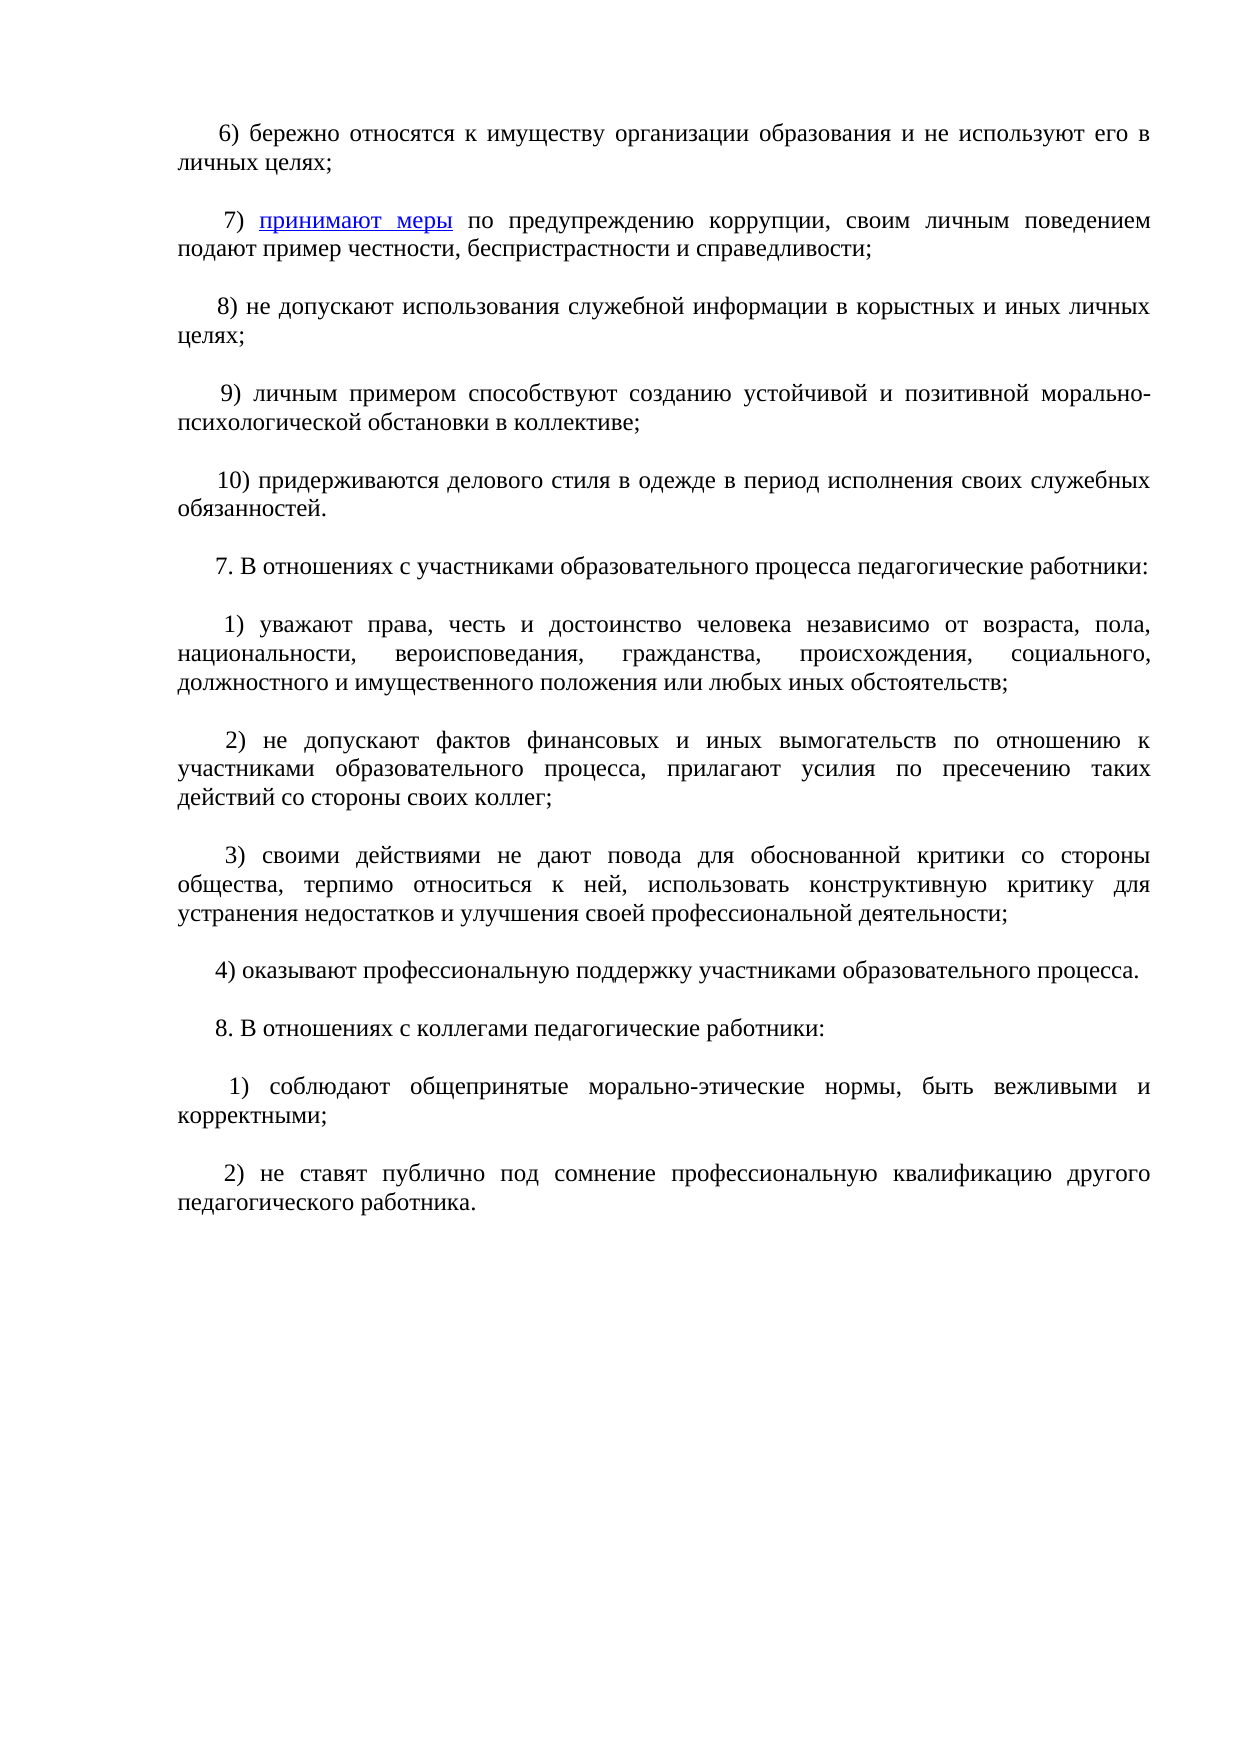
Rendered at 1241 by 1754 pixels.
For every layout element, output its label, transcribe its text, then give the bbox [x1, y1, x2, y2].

text 8. В отношениях с коллегами педагогические работники: [177, 1013, 1152, 1042]
text 7) принимают меры по предупреждению коррупции, своим личным поведением подают пример честности, беспристрастности и справедливости; [177, 205, 1152, 262]
text 4) оказывают профессиональную поддержку участниками образовательного процесса. [177, 956, 1152, 984]
text 8) не допускают использования служебной информации в корыстных и иных личных целях; [177, 291, 1152, 349]
text 6) бережно относятся к имуществу организации образования и не используют его в личных целях; [177, 118, 1152, 176]
text 1) соблюдают общепринятые морально-этические нормы, быть вежливыми и корректными; [177, 1071, 1152, 1129]
text 1) уважают права, честь и достоинство человека независимо от возраста, пола, национальности, вероисповедания, гражданства, происхождения, социального, должностного и имущественного положения или любых иных обстоятельств; [177, 609, 1152, 696]
text 7. В отношениях с участниками образовательного процесса педагогические работники: [177, 551, 1152, 580]
text 9) личным примером способствуют созданию устойчивой и позитивной морально-психологической обстановки в коллективе; [177, 378, 1152, 436]
text 2) не ставят публично под сомнение профессиональную квалификацию другого педагогического работника. [177, 1158, 1152, 1216]
text 10) придерживаются делового стиля в одежде в период исполнения своих служебных обязанностей. [177, 465, 1152, 522]
text 3) своими действиями не дают повода для обоснованной критики со стороны общества, терпимо относиться к ней, использовать конструктивную критику для устранения недостатков и улучшения своей профессиональной деятельности; [177, 840, 1152, 926]
text 2) не допускают фактов финансовых и иных вымогательств по отношению к участниками образовательного процесса, прилагают усилия по пресечению таких действий со стороны своих коллег; [177, 725, 1152, 811]
